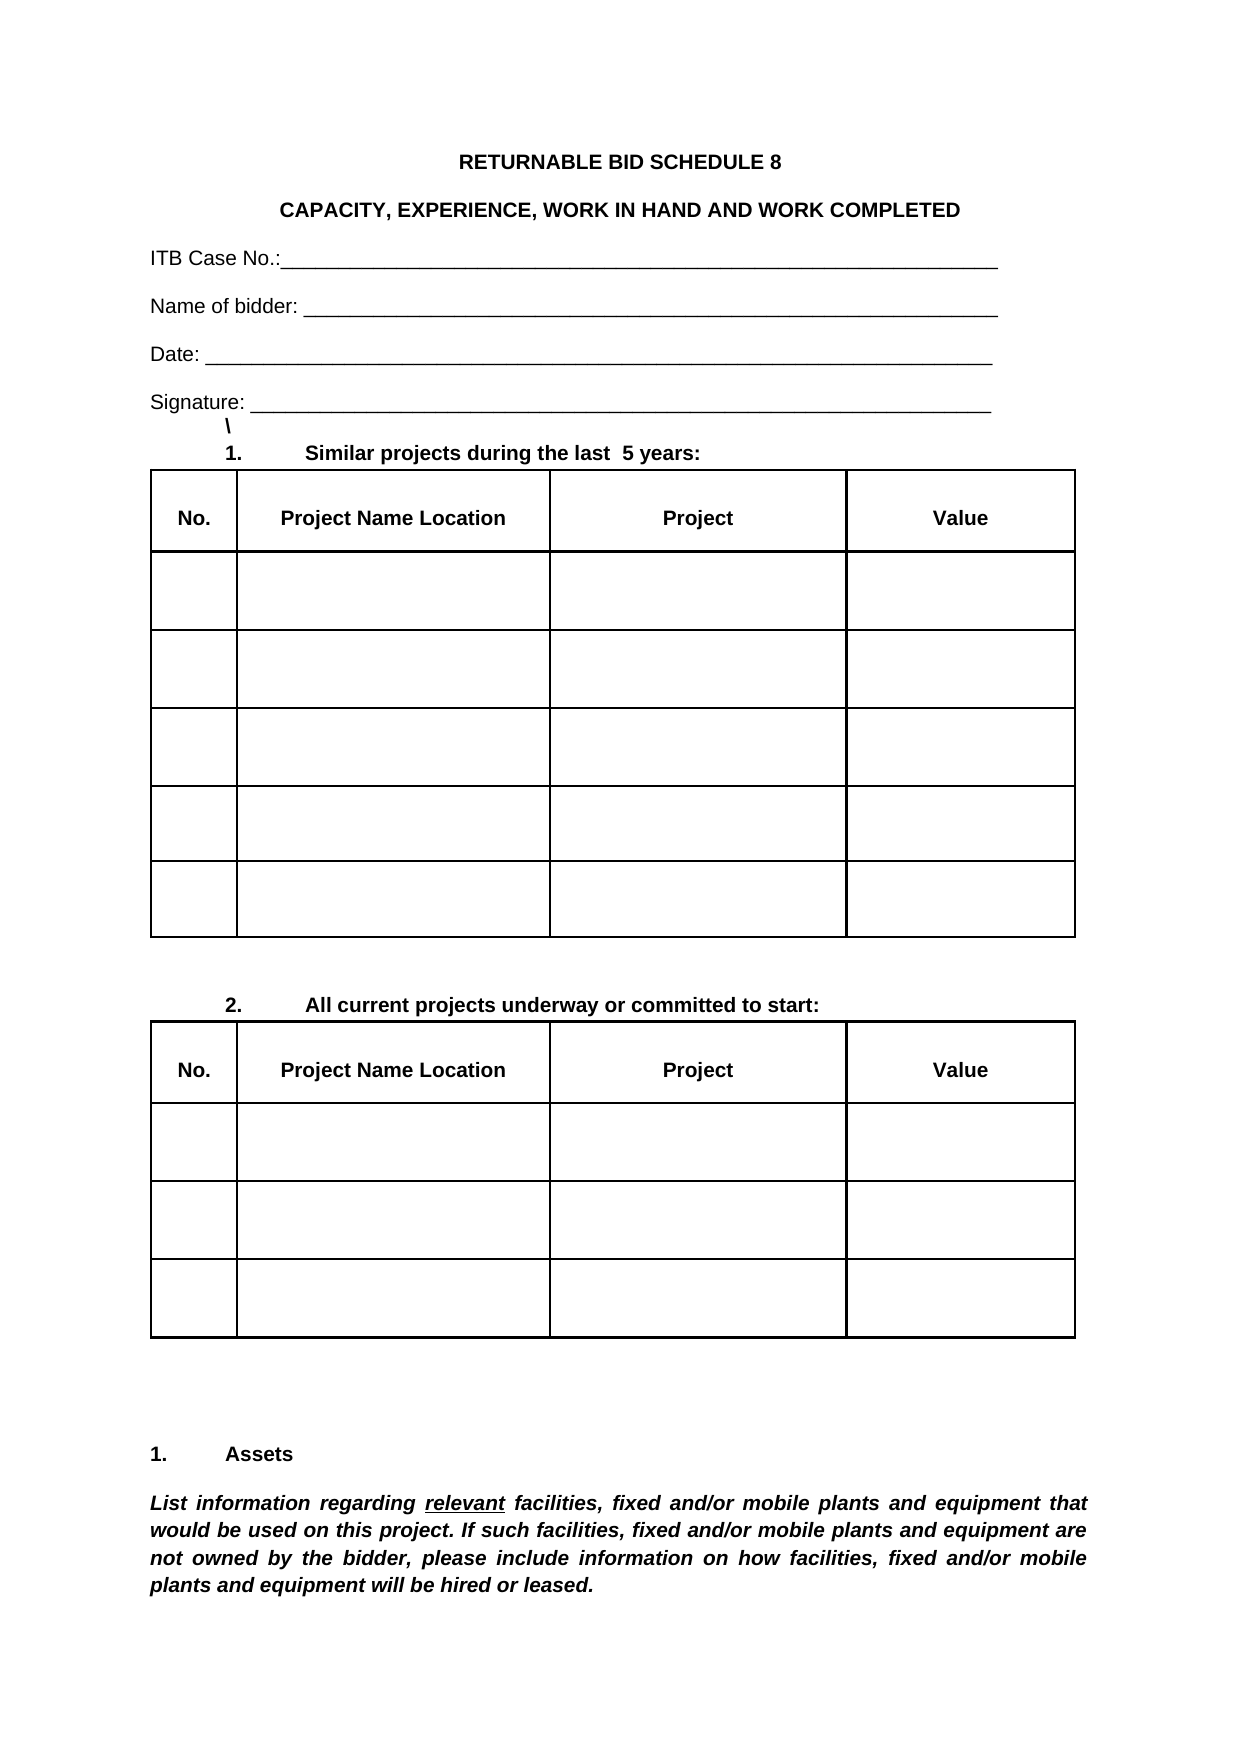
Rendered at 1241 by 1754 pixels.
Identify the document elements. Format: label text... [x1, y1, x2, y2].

table_cell [152, 862, 236, 936]
text Date: ____________________________________________________________________ [150, 342, 1090, 366]
table_cell [848, 862, 1074, 936]
text 2. All current projects underway or committed to start: [225, 993, 1090, 1017]
table_cell [152, 1182, 236, 1258]
text Name of bidder: ____________________________________________________________ [150, 294, 1090, 318]
text RETURNABLE BID SCHEDULE 8 [150, 150, 1090, 174]
table_cell [551, 1104, 845, 1180]
table_cell [848, 709, 1074, 785]
table_cell [848, 1182, 1074, 1258]
table_header No. [152, 471, 236, 550]
table_cell [238, 862, 549, 936]
table_cell [848, 787, 1074, 860]
table_cell [152, 709, 236, 785]
table_cell [238, 553, 549, 628]
table_header Project [551, 1023, 845, 1102]
text List information regarding relevant facilities, fixed and/or mobile plants and equipment that would be used on this project. If such facilities, fixed and/or mobile plants and equipment are not owned by the bidder, please include information on how facilities, fixed and/or mobile plants and equipment will be hired or leased. [150, 1491, 1090, 1597]
table_cell [238, 1182, 549, 1258]
table_cell [551, 631, 845, 707]
table_cell [238, 787, 549, 860]
table_cell [238, 1260, 549, 1336]
text ITB Case No.:______________________________________________________________ [150, 246, 1090, 270]
table_cell [551, 553, 845, 628]
text \ [225, 413, 1090, 437]
table_cell [152, 553, 236, 628]
table_header Project [551, 471, 845, 550]
list Assets [150, 1442, 1090, 1466]
table_cell [848, 1260, 1074, 1336]
table_cell [848, 553, 1074, 628]
table_cell [551, 1260, 845, 1336]
table_cell [551, 1182, 845, 1258]
table_header Project Name Location [238, 471, 549, 550]
table_header Value [848, 1023, 1074, 1102]
text 1. Similar projects during the last 5 years: [225, 441, 1090, 465]
table_cell [152, 631, 236, 707]
table_header No. [152, 1023, 236, 1102]
table_cell [152, 1104, 236, 1180]
text CAPACITY, EXPERIENCE, WORK IN HAND AND WORK COMPLETED [150, 198, 1090, 222]
table_cell [152, 1260, 236, 1336]
table_cell [238, 709, 549, 785]
table_cell [238, 631, 549, 707]
table_cell [848, 631, 1074, 707]
table_cell [551, 787, 845, 860]
table_cell [551, 862, 845, 936]
text Signature: ________________________________________________________________ [150, 389, 1090, 413]
table_header Value [848, 471, 1074, 550]
table_cell [238, 1104, 549, 1180]
table_header Project Name Location [238, 1023, 549, 1102]
table_cell [551, 709, 845, 785]
table_cell [152, 787, 236, 860]
table_cell [848, 1104, 1074, 1180]
